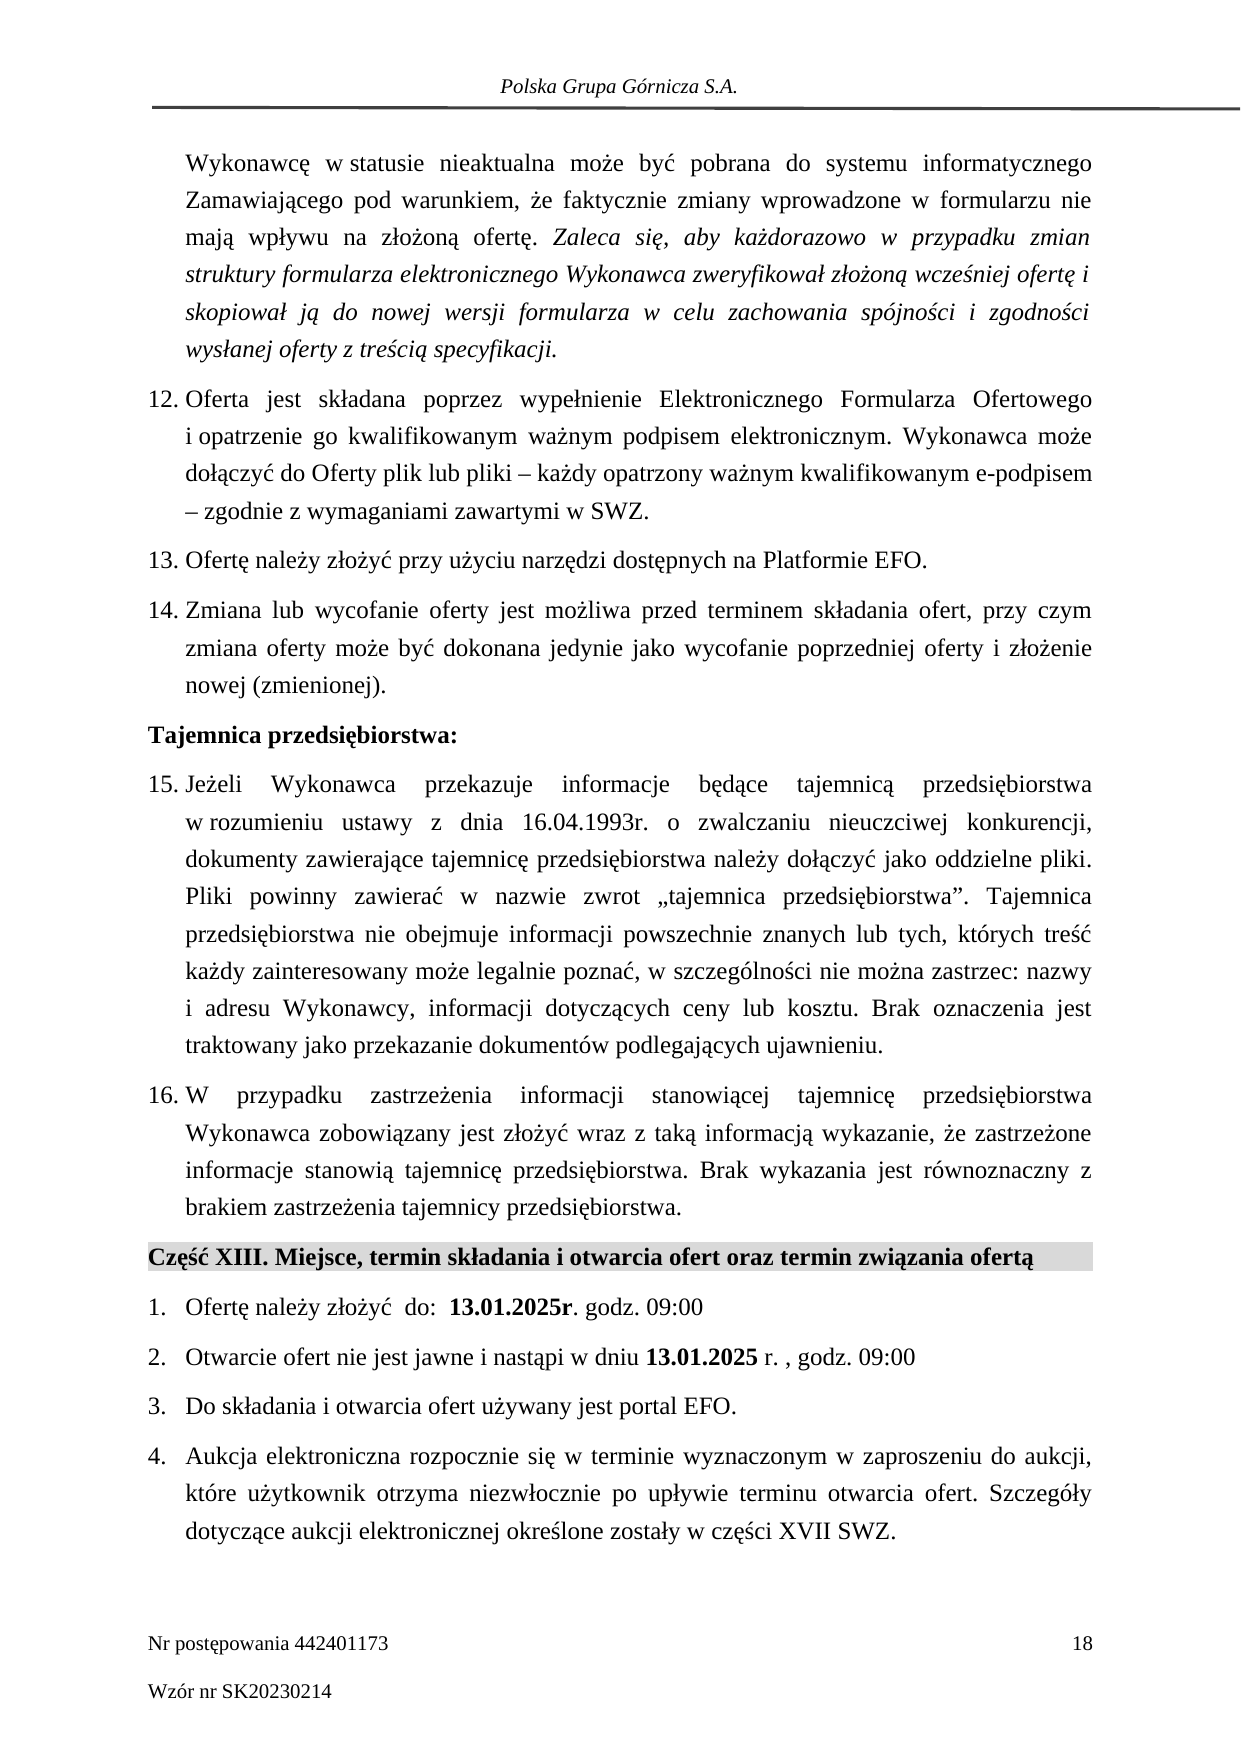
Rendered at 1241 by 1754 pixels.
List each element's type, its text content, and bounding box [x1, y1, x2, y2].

list Do składania i otwarcia ofert używany jest portal EFO. [148, 1391, 1093, 1420]
list Ofertę należy złożyć przy użyciu narzędzi dostępnych na Platformie EFO. [148, 546, 1093, 574]
subtitle Część XIII. Miejsce, termin składania i otwarcia ofert oraz termin związania ofertą [148, 1242, 1093, 1271]
list Aukcja elektroniczna rozpocznie się w terminie wyznaczonym w zaproszeniu do aukcji, które użytkownik otrzyma niezwłocznie po upływie terminu otwarcia ofert. Szczegóły dotyczące aukcji elektronicznej określone zostały w części XVII SWZ. [148, 1441, 1093, 1544]
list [148, 148, 1093, 363]
text Tajemnica przedsiębiorstwa: [148, 720, 1093, 748]
list Otwarcie ofert nie jest jawne i nastąpi w dniu 13.01.2025 r. , godz. 09:00 [148, 1342, 1093, 1370]
list Oferta jest składana poprzez wypełnienie Elektronicznego Formularza Ofertowego i opatrzenie go kwalifikowanym ważnym podpisem elektronicznym. Wykonawca może dołączyć do Oferty plik lub pliki – każdy opatrzony ważnym kwalifikowanym e-podpisem – zgodnie z wymaganiami zawartymi w SWZ. [148, 384, 1093, 524]
list W przypadku zastrzeżenia informacji stanowiącej tajemnicę przedsiębiorstwa Wykonawca zobowiązany jest złożyć wraz z taką informacją wykazanie, że zastrzeżone informacje stanowią tajemnicę przedsiębiorstwa. Brak wykazania jest równoznaczny z brakiem zastrzeżenia tajemnicy przedsiębiorstwa. [148, 1080, 1093, 1221]
list Zmiana lub wycofanie oferty jest możliwa przed terminem składania ofert, przy czym zmiana oferty może być dokonana jedynie jako wycofanie poprzedniej oferty i złożenie nowej (zmienionej). [148, 595, 1093, 699]
list Jeżeli Wykonawca przekazuje informacje będące tajemnicą przedsiębiorstwa w rozumieniu ustawy z dnia 16.04.1993r. o zwalczaniu nieuczciwej konkurencji, dokumenty zawierające tajemnicę przedsiębiorstwa należy dołączyć jako oddzielne pliki. Pliki powinny zawierać w nazwie zwrot „tajemnica przedsiębiorstwa”. Tajemnica przedsiębiorstwa nie obejmuje informacji powszechnie znanych lub tych, których treść każdy zainteresowany może legalnie poznać, w szczególności nie można zastrzec: nazwy i adresu Wykonawcy, informacji dotyczących ceny lub kosztu. Brak oznaczenia jest traktowany jako przekazanie dokumentów podlegających ujawnieniu. [148, 769, 1093, 1059]
list Ofertę należy złożyć do: 13.01.2025r. godz. 09:00 [148, 1292, 1093, 1321]
